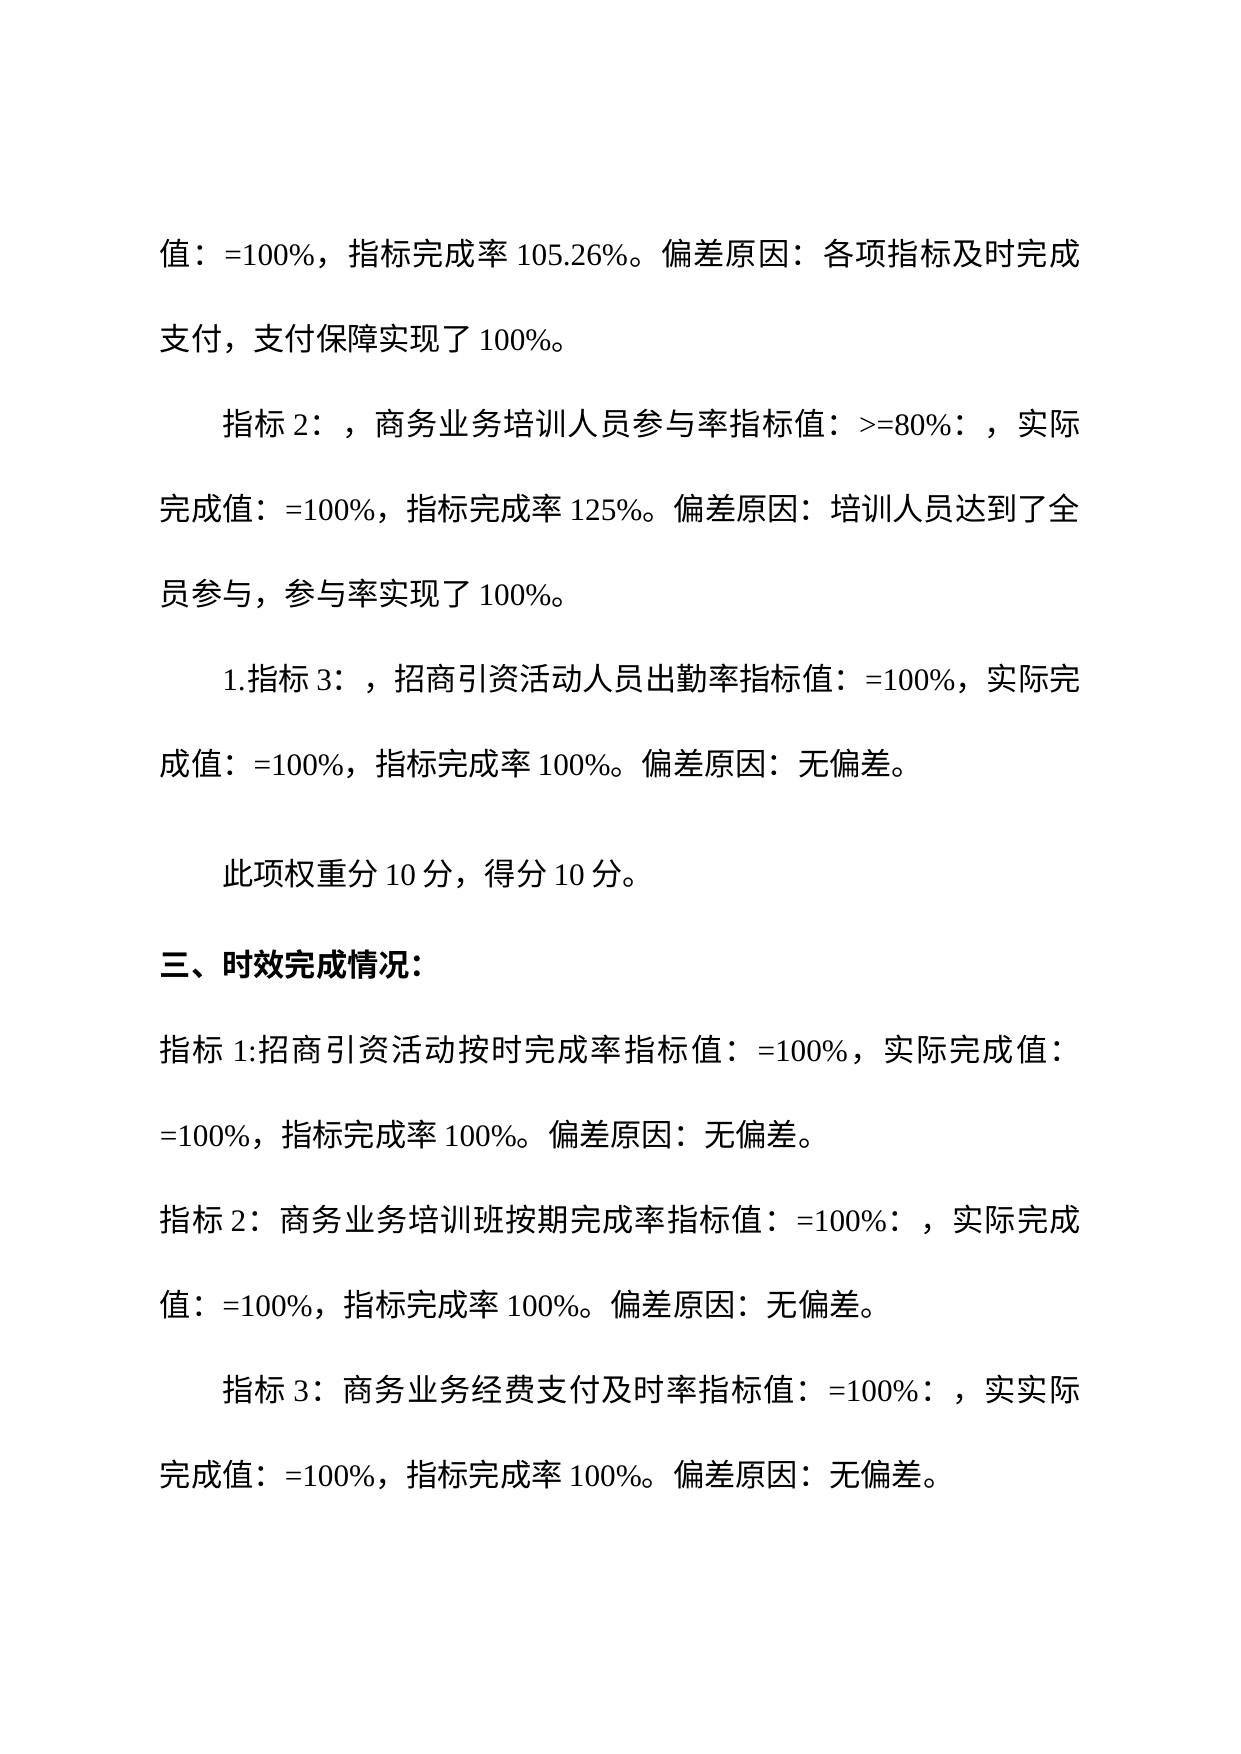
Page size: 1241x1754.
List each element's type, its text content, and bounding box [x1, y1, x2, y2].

list 指标1:招商引资活动按时完成率指标值：=100%，实际完成值：=100%，指标完成率100%。偏差原因：无偏差。 [159, 1005, 1081, 1175]
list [159, 209, 1081, 379]
list 指标3：，招商引资活动人员出勤率指标值：=100%，实际完成值：=100%，指标完成率100%。偏差原因：无偏差。 [159, 634, 1081, 804]
list 指标2：，商务业务培训人员参与率指标值：>=80%：，实际完成值：=100%，指标完成率125%。偏差原因：培训人员达到了全员参与，参与率实现了100%。 [159, 379, 1081, 634]
title 此项权重分10分，得分10分。 [159, 829, 1081, 914]
list 指标2：商务业务培训班按期完成率指标值：=100%：，实际完成值：=100%，指标完成率100%。偏差原因：无偏差。 [159, 1175, 1081, 1345]
list 三、时效完成情况： [159, 920, 1081, 1005]
list 指标3：商务业务经费支付及时率指标值：=100%：，实实际完成值：=100%，指标完成率100%。偏差原因：无偏差。 [159, 1345, 1081, 1515]
